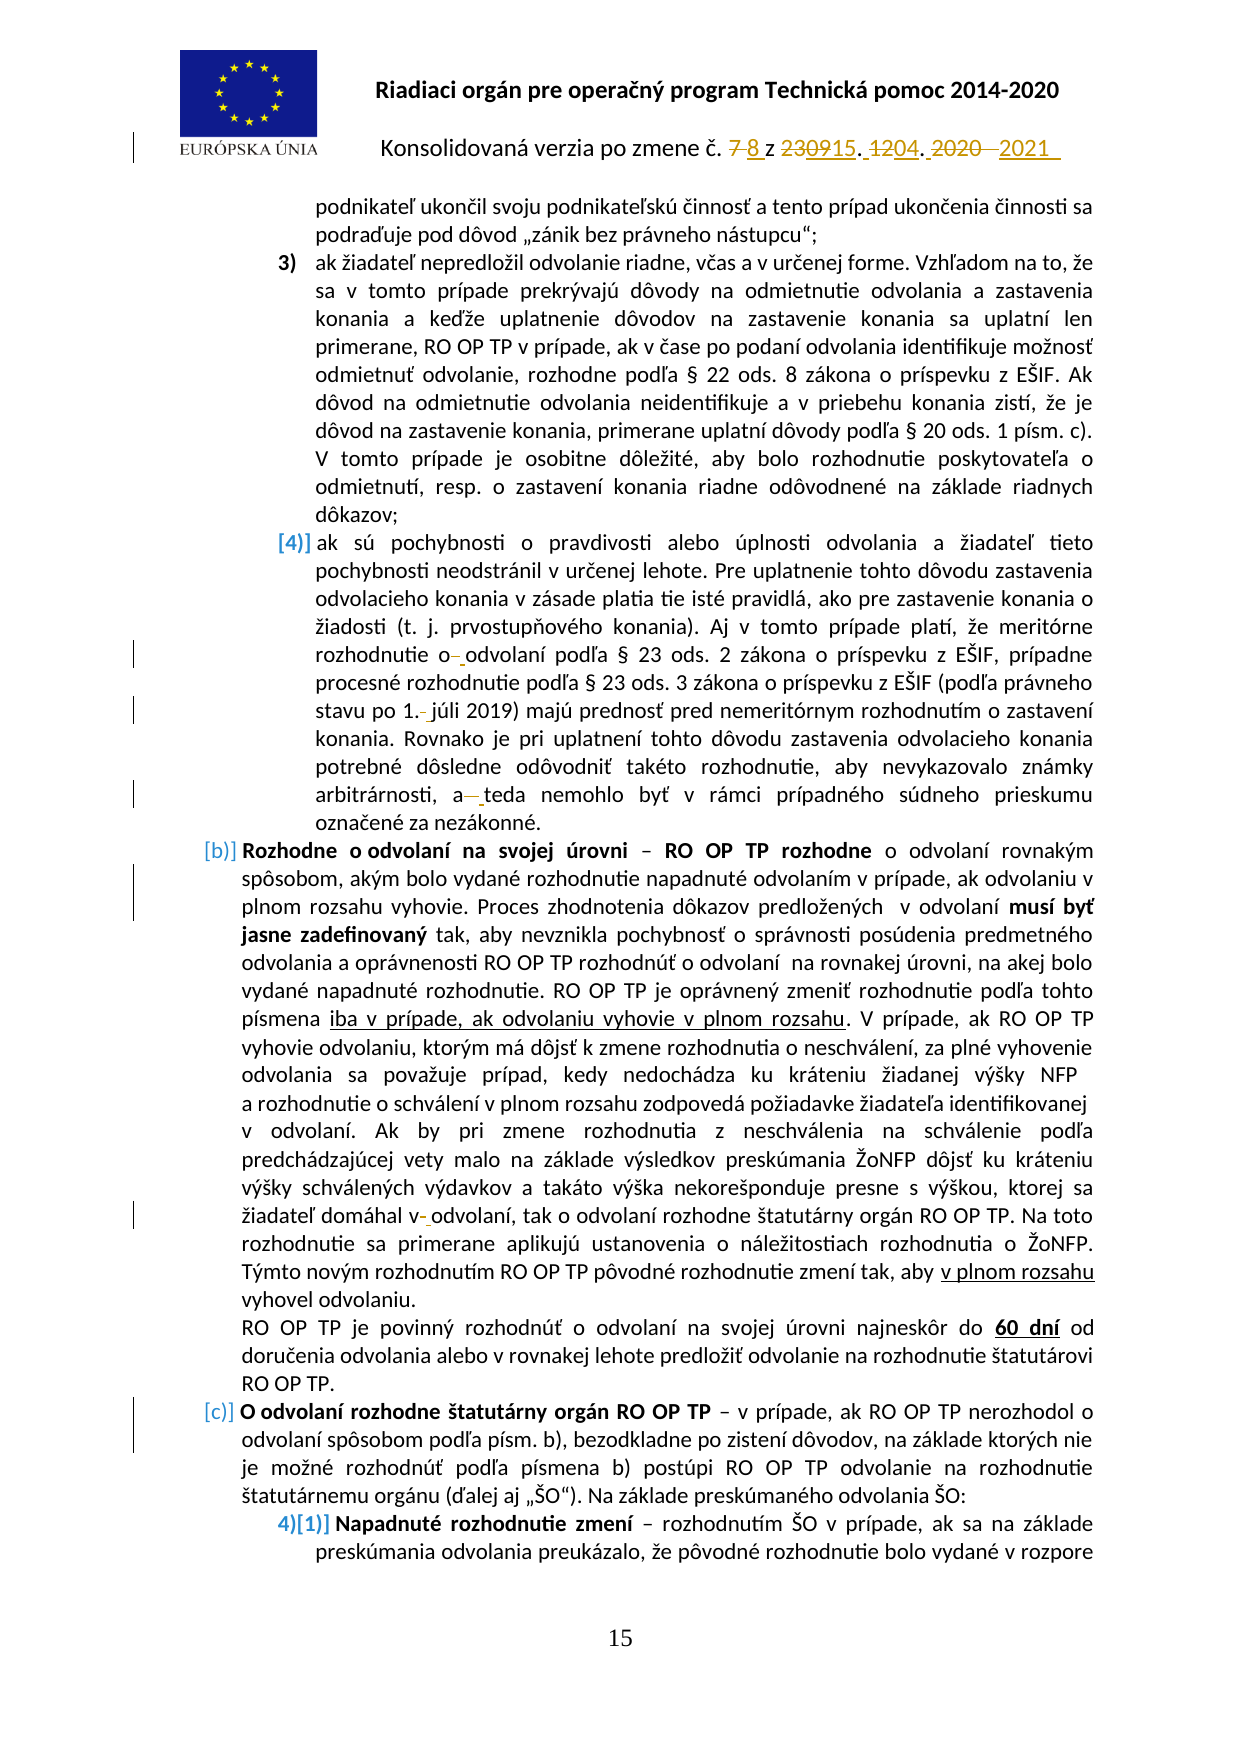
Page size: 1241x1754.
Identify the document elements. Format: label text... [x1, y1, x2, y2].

list ak sú pochybnosti o pravdivosti alebo úplnosti odvolania a žiadateľ tieto pochybnosti neodstránil v určenej lehote. Pre uplatnenie tohto dôvodu zastavenia odvolacieho konania v zásade platia tie isté pravidlá, ako pre zastavenie konania o žiadosti (t. j. prvostupňového konania). Aj v tomto prípade platí, že meritórne rozhodnutie oodvolaní podľa § 23 ods. 2 zákona o príspevku z EŠIF, prípadne procesné rozhodnutie podľa § 23 ods. 3 zákona o príspevku z EŠIF (podľa právneho stavu po 1.júli 2019) majú prednosť pred nemeritórnym rozhodnutím o zastavení konania. Rovnako je pri uplatnení tohto dôvodu zastavenia odvolacieho konania potrebné dôsledne odôvodniť takéto rozhodnutie, aby nevykazovalo známky arbitrárnosti, ateda nemohlo byť v rámci prípadného súdneho prieskumu označené za nezákonné. [278, 528, 1094, 836]
list ak žiadateľ nepredložil odvolanie riadne, včas a v určenej forme. Vzhľadom na to, že sa v tomto prípade prekrývajú dôvody na odmietnutie odvolania a zastavenia konania a keďže uplatnenie dôvodov na zastavenie konania sa uplatní len primerane, RO OP TP v prípade, ak v čase po podaní odvolania identifikuje možnosť odmietnuť odvolanie, rozhodne podľa § 22 ods. 8 zákona o príspevku z EŠIF. Ak dôvod na odmietnutie odvolania neidentifikuje a v priebehu konania zistí, že je dôvod na zastavenie konania, primerane uplatní dôvody podľa § 20 ods. 1 písm. c). V tomto prípade je osobitne dôležité, aby bolo rozhodnutie poskytovateľa o odmietnutí, resp. o zastavení konania riadne odôvodnené na základe riadnych dôkazov; [278, 248, 1094, 528]
list O odvolaní rozhodne štatutárny orgán RO OP TP – v prípade, ak RO OP TP nerozhodol oodvolaní spôsobom podľa písm. b), bezodkladne po zistení dôvodov, na základe ktorých nie je možné rozhodnúť podľa písmena b) postúpi RO OP TP odvolanie na rozhodnutie štatutárnemu orgánu (ďalej aj „ŠO“). Na základe preskúmaného odvolania ŠO: [204, 1397, 1094, 1509]
list Rozhodne o odvolaní na svojej úrovni – RO OP TP rozhodne o odvolaní rovnakým spôsobom, akým bolo vydané rozhodnutie napadnuté odvolaním v prípade, ak odvolaniu vplnom rozsahu vyhovie. Proces zhodnotenia dôkazov predložených v odvolaní musí byť jasne zadefinovaný tak, aby nevznikla pochybnosť o správnosti posúdenia predmetného odvolania a oprávnenosti RO OP TP rozhodnúť o odvolaní na rovnakej úrovni, na akej bolo vydané napadnuté rozhodnutie. RO OP TP je oprávnený zmeniť rozhodnutie podľa tohto písmena iba v prípade, ak odvolaniu vyhovie v plnom rozsahu. V prípade, ak RO OP TP vyhovie odvolaniu, ktorým má dôjsť k zmene rozhodnutia o neschválení, za plné vyhovenie odvolania sa považuje prípad, kedy nedochádza ku kráteniu žiadanej výšky NFP a rozhodnutie o schválení v plnom rozsahu zodpovedá požiadavke žiadateľa identifikovanej v odvolaní. Ak by pri zmene rozhodnutia z neschválenia na schválenie podľa predchádzajúcej vety malo na základe výsledkov preskúmania ŽoNFP dôjsť ku kráteniu výšky schválených výdavkov a takáto výška nekorešponduje presne s výškou, ktorej sa žiadateľ domáhal vodvolaní, tak o odvolaní rozhodne štatutárny orgán RO OP TP. Na toto rozhodnutie sa primerane aplikujú ustanovenia o náležitostiach rozhodnutia o ŽoNFP. Týmto novým rozhodnutím RO OP TP pôvodné rozhodnutie zmení tak, aby v plnom rozsahu vyhovel odvolaniu. [204, 836, 1094, 1313]
list RO OP TP je povinný rozhodnúť o odvolaní na svojej úrovni najneskôr do 60 dní od doručenia odvolania alebo v rovnakej lehote predložiť odvolanie na rozhodnutie štatutárovi RO OP TP. [241, 1313, 1094, 1397]
picture [179, 50, 318, 155]
